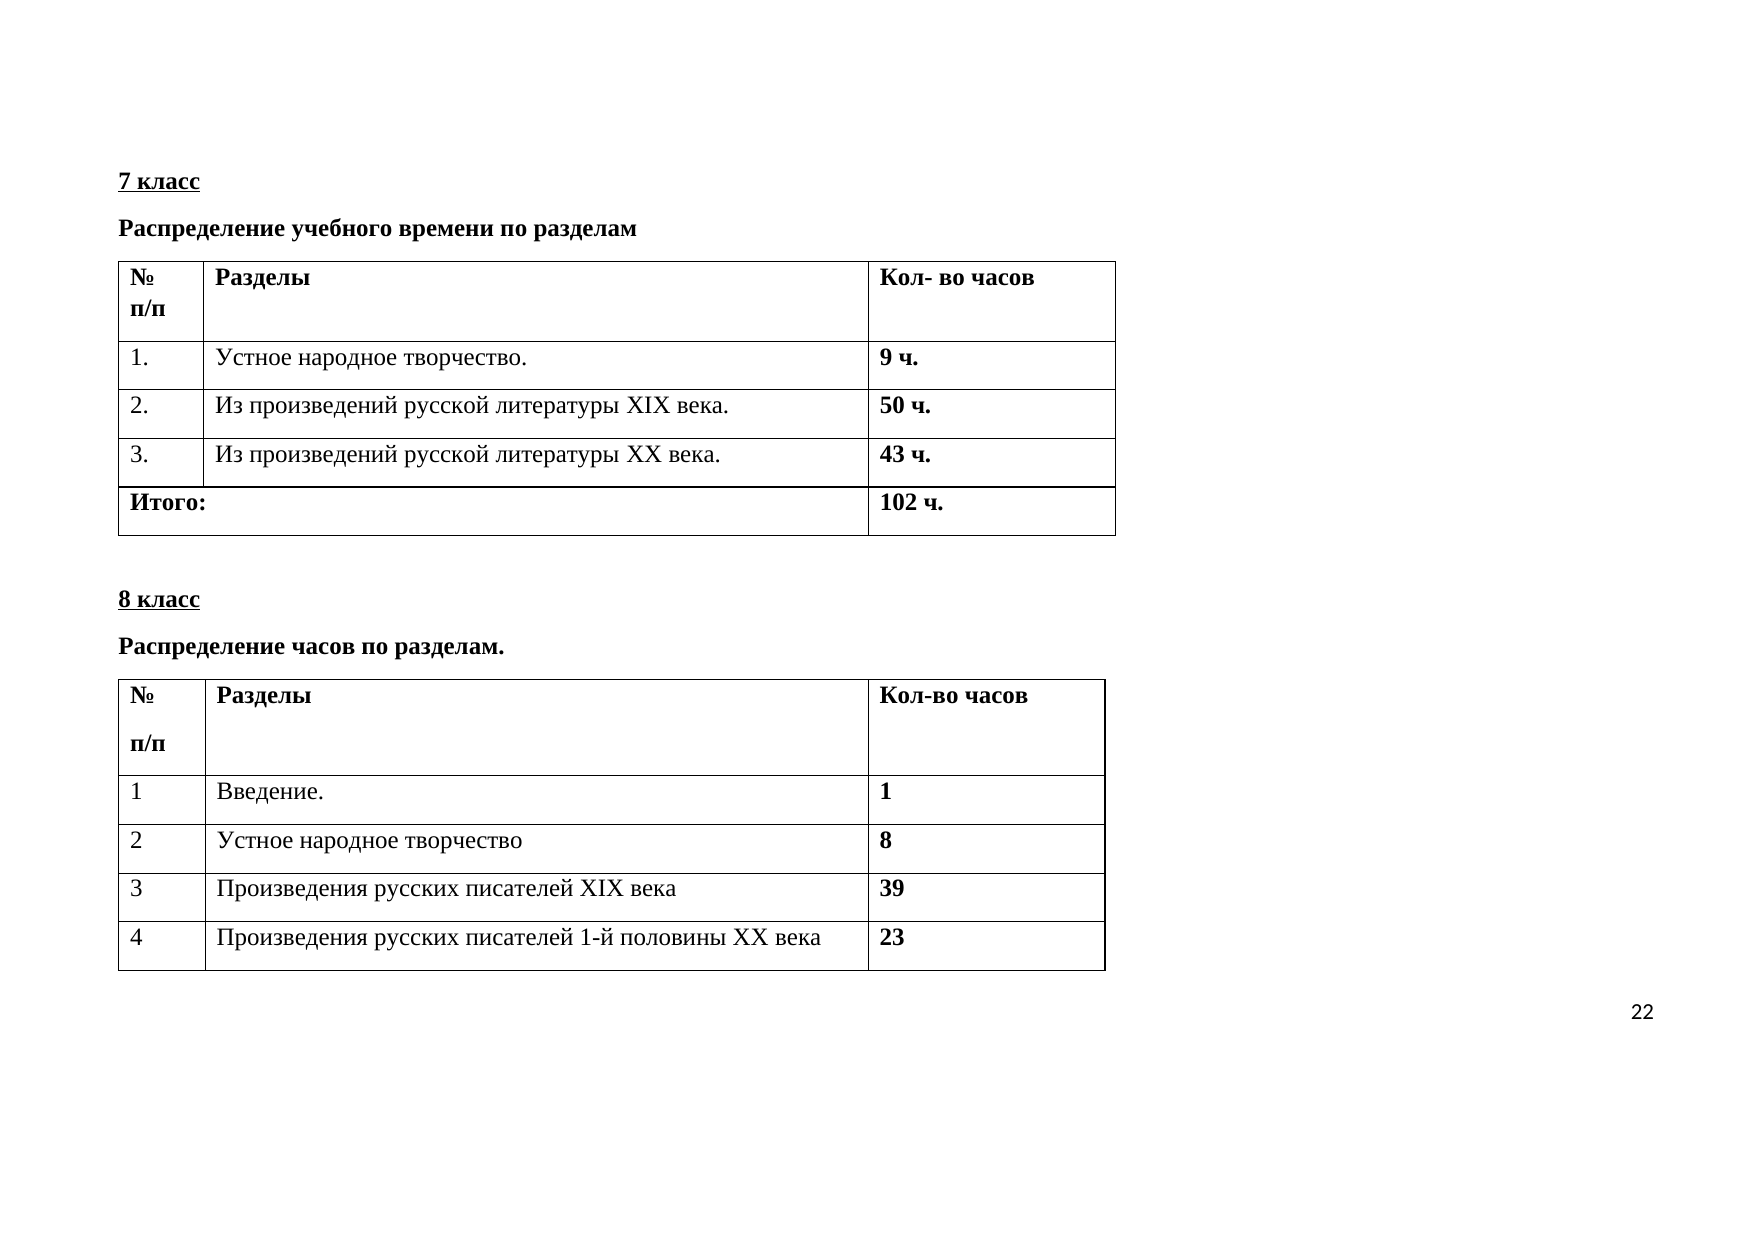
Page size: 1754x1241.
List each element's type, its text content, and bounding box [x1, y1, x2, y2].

table_header № п/п [119, 262, 203, 341]
table_cell 23 [869, 922, 1104, 969]
table_cell 1 [119, 776, 205, 824]
table_cell Итого: [119, 488, 868, 535]
table_cell 2 [119, 825, 205, 872]
text 8 класс [118, 584, 1654, 612]
table_cell Устное народное творчество. [204, 342, 868, 389]
table_cell Произведения русских писателей XIX века [206, 874, 868, 921]
table_cell Из произведений русской литературы XX века. [204, 439, 868, 486]
table_cell 1 [869, 776, 1104, 824]
table_cell Введение. [206, 776, 868, 824]
text 7 класс [118, 166, 1654, 194]
table_cell 3. [119, 439, 203, 486]
table_cell Устное народное творчество [206, 825, 868, 872]
table_cell Произведения русских писателей 1-й половины XX века [206, 922, 868, 969]
table_cell 3 [119, 874, 205, 921]
table_header Разделы [204, 262, 868, 341]
table_cell 2. [119, 390, 203, 438]
table_cell 43 ч. [869, 439, 1115, 486]
table_header № п/п [119, 680, 205, 775]
table_cell 50 ч. [869, 390, 1115, 438]
text Распределение учебного времени по разделам [118, 213, 1654, 242]
table_cell 102 ч. [869, 488, 1115, 535]
table_cell 9 ч. [869, 342, 1115, 389]
table_cell 39 [869, 874, 1104, 921]
table_cell 1. [119, 342, 203, 389]
table_header Кол- во часов [869, 262, 1115, 341]
table_cell Из произведений русской литературы XIX века. [204, 390, 868, 438]
table_header Разделы [206, 680, 868, 775]
table_header Кол-во часов [869, 680, 1104, 775]
table_cell 8 [869, 825, 1104, 872]
table_cell 4 [119, 922, 205, 969]
text Распределение часов по разделам. [118, 631, 1654, 660]
